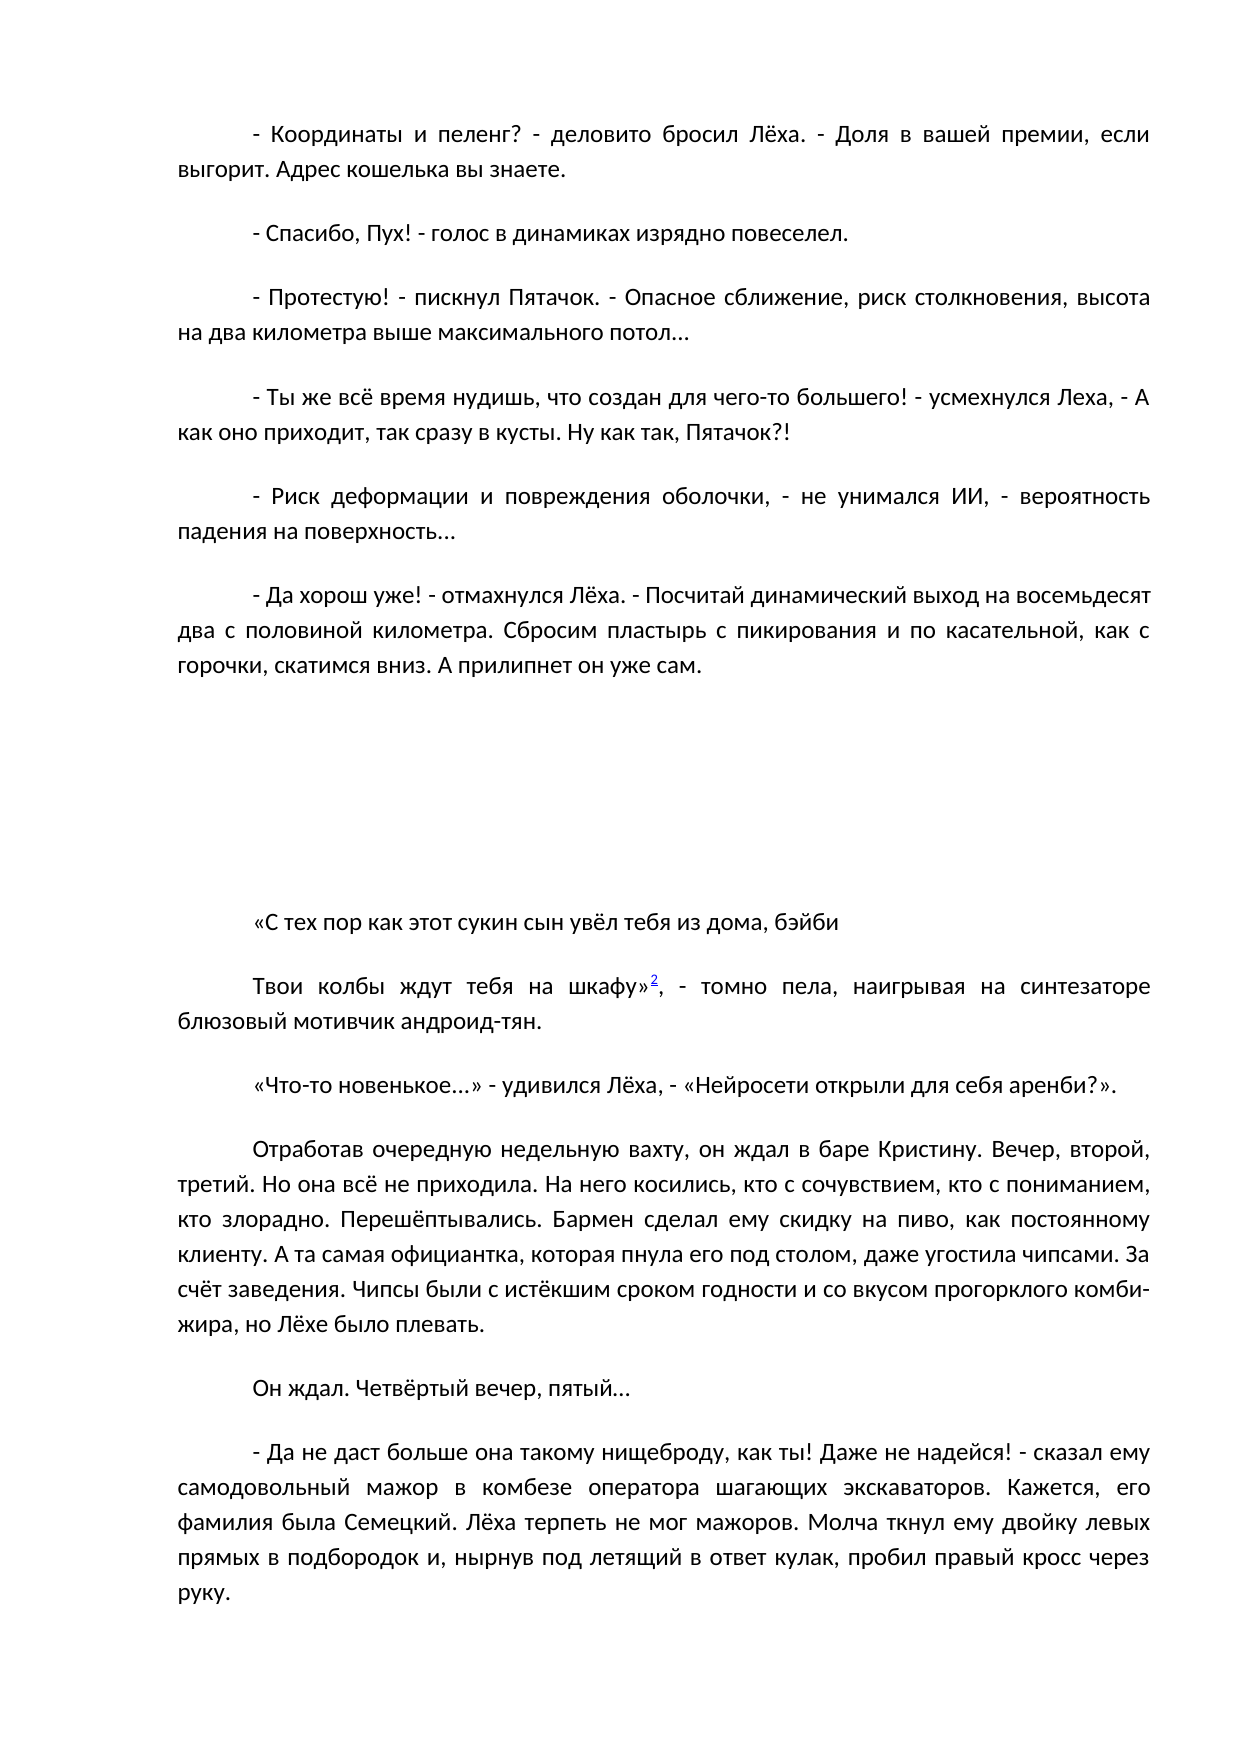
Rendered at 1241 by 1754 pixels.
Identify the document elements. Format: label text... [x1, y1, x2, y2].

text Твои колбы ждут тебя на шкафу»2, - томно пела, наигрывая на синтезаторе блюзовый мотивчик андроид-тян. [177, 970, 1152, 1035]
text - Протестую! - пискнул Пятачок. - Опасное сближение, риск столкновения, высота на два километра выше максимального потол... [177, 281, 1152, 347]
text «Что-то новенькое...» - удивился Лёха, - «Нейросети открыли для себя аренби?». [177, 1069, 1152, 1099]
text - Риск деформации и повреждения оболочки, - не унимался ИИ, - вероятность падения на поверхность... [177, 480, 1152, 545]
text - Ты же всё время нудишь, что создан для чего-то большего! - усмехнулся Леха, - А как оно приходит, так сразу в кусты. Ну как так, Пятачок?! [177, 381, 1152, 446]
text Он ждал. Четвёртый вечер, пятый… [177, 1372, 1152, 1403]
text Отработав очередную недельную вахту, он ждал в баре Кристину. Вечер, второй, третий. Но она всё не приходила. На него косились, кто с сочувствием, кто с пониманием, кто злорадно. Перешёптывались. Бармен сделал ему скидку на пиво, как постоянному клиенту. А та самая официантка, которая пнула его под столом, даже угостила чипсами. За счёт заведения. Чипсы были с истёкшим сроком годности и со вкусом прогорклого комби-жира, но Лёхе было плевать. [177, 1133, 1152, 1339]
text - Координаты и пеленг? - деловито бросил Лёха. - Доля в вашей премии, если выгорит. Адрес кошелька вы знаете. [177, 118, 1152, 184]
text «С тех пор как этот сукин сын увёл тебя из дома, бэйби [177, 906, 1152, 936]
text - Да не даст больше она такому нищеброду, как ты! Даже не надейся! - сказал ему самодовольный мажор в комбезе оператора шагающих экскаваторов. Кажется, его фамилия была Семецкий. Лёха терпеть не мог мажоров. Молча ткнул ему двойку левых прямых в подбородок и, нырнув под летящий в ответ кулак, пробил правый кросс через руку. [177, 1436, 1152, 1607]
text - Спасибо, Пух! - голос в динамиках изрядно повеселел. [177, 217, 1152, 248]
text - Да хорош уже! - отмахнулся Лёха. - Посчитай динамический выход на восемьдесят два с половиной километра. Сбросим пластырь с пикирования и по касательной, как с горочки, скатимся вниз. А прилипнет он уже сам. [177, 579, 1152, 679]
